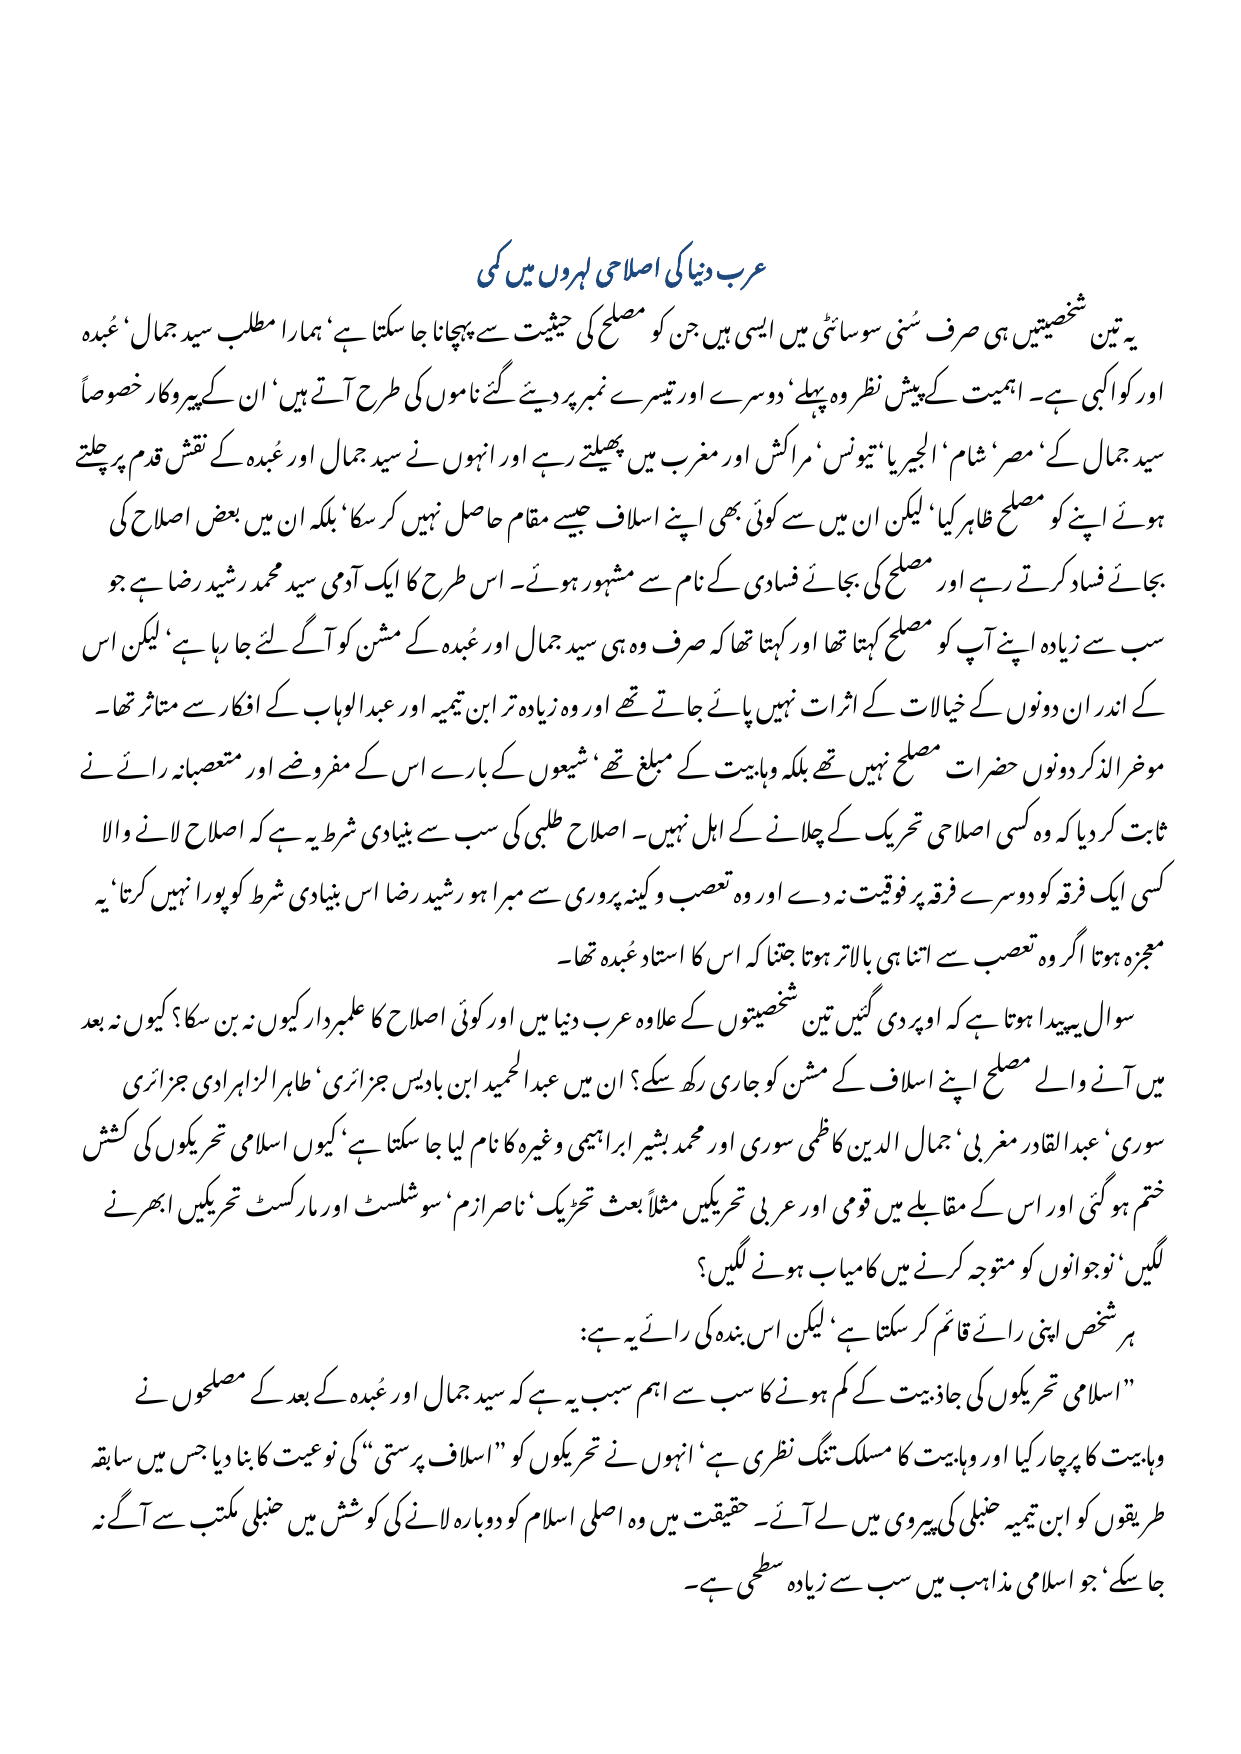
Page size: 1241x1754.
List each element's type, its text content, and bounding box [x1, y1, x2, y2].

text ”اسلامی تحریکوں کی جاذبیت کے کم ہونے کا سب سے اہم سبب یہ ہے کہ سید جمال اور عُبدہ کے بعد کے مصلحوں نے وہابیت کا پرچار کیا اور وہابیت کا مسلک تنگ نظری ہے‘ انہوں نے تحریکوں کو ”اسلاف پرستی“ کی نوعیت کا بنا دیا جس میں سابقہ طریقوں کو ابن تیمیہ حنبلی کی پیروی میں لے آئے۔ حقیقت میں وہ اصلی اسلام کو دوبارہ لانے کی کوشش میں حنبلی مکتب سے آگے نہ جا سکے‘ جو اسلامی مذاہب میں سب سے زیادہ سطحی ہے۔ [75, 1356, 1165, 1606]
text ہر شخص اپنی رائے قائم کر سکتا ہے‘ لیکن اس بندہ کی رائے یہ ہے: [75, 1294, 1165, 1356]
subtitle عرب دنیا کی اصلاحی لہروں میں کمی [75, 231, 1165, 294]
text یہ تین شخصیتیں ہی صرف سُنی سوسائٹی میں ایسی ہیں جن کو مصلح کی حیثیت سے پہچانا جا سکتا ہے‘ ہمارا مطلب سید جمال‘ عُبدہ اور کواکبی ہے۔ اہمیت کے پیش نظر وہ پہلے‘ دوسرے اور تیسرے نمبر پر دیئے گئے ناموں کی طرح آتے ہیں‘ ان کے پیروکار خصوصاً سید جمال کے‘ مصر‘ شام‘ الجیریا‘ تیونس‘ مراکش اور مغرب میں پھیلتے رہے اور انہوں نے سید جمال اور عُبدہ کے نقش قدم پر چلتے ہوئے اپنے کو مصلح ظاہر کیا‘ لیکن ان میں سے کوئی بھی اپنے اسلاف جیسے مقام حاصل نہیں کر سکا‘ بلکہ ان میں بعض اصلاح کی بجائے فساد کرتے رہے اور مصلح کی بجائے فسادی کے نام سے مشہور ہوئے۔ اس طرح کا ایک آدمی سید محمد رشید رضا ہے جو سب سے زیادہ اپنے آپ کو مصلح کہتا تھا اور کہتا تھا کہ صرف وہ ہی سید جمال اور عُبدہ کے مشن کو آگے لئے جا رہا ہے‘ لیکن اس کے اندر ان دونوں کے خیالات کے اثرات نہیں پائے جاتے تھے اور وہ زیادہ تر ابن تیمیہ اور عبدالوہاب کے افکار سے متاثر تھا۔ موخرالذکر دونوں حضرات مصلح نہیں تھے بلکہ وہابیت کے مبلغ تھے‘ شیعوں کے بارے اس کے مفروضے اور متعصبانہ رائے نے ثابت کر دیا کہ وہ کسی اصلاحی تحریک کے چلانے کے اہل نہیں۔ اصلاح طلبی کی سب سے بنیادی شرط یہ ہے کہ اصلاح لانے والا کسی ایک فرقہ کو دوسرے فرقہ پر فوقیت نہ دے اور وہ تعصب و کینہ پروری سے مبرا ہو رشید رضا اس بنیادی شرط کو پورا نہیں کرتا‘ یہ معجزہ ہوتا اگر وہ تعصب سے اتنا ہی بالاتر ہوتا جتنا کہ اس کا استاد عُبدہ تھا۔ [75, 294, 1165, 981]
text سوال یہ پیدا ہوتا ہے کہ اوپر دی گئیں تین شخصیتوں کے علاوہ عرب دنیا میں اور کوئی اصلاح کا علمبردار کیوں نہ بن سکا؟ کیوں نہ بعد میں آنے والے مصلح اپنے اسلاف کے مشن کو جاری رکھ سکے؟ ان میں عبدالحمید ابن بادیس جزائری‘ طاہرالزاہرادی جزائری سوری‘ عبدالقادر مغربی‘ جمال الدین کاظمی سوری اور محمد بشیر ابراہیمی وغیرہ کا نام لیا جا سکتا ہے‘ کیوں اسلامی تحریکوں کی کشش ختم ہو گئی اور اس کے مقابلے میں قومی اور عربی تحریکیں مثلاً بعث تحڑیک‘ ناصرازم‘ سوشلسٹ اور مارکسٹ تحریکیں ابھرنے لگیں‘ نوجوانوں کو متوجہ کرنے میں کامیاب ہونے لگیں؟ [75, 981, 1165, 1294]
